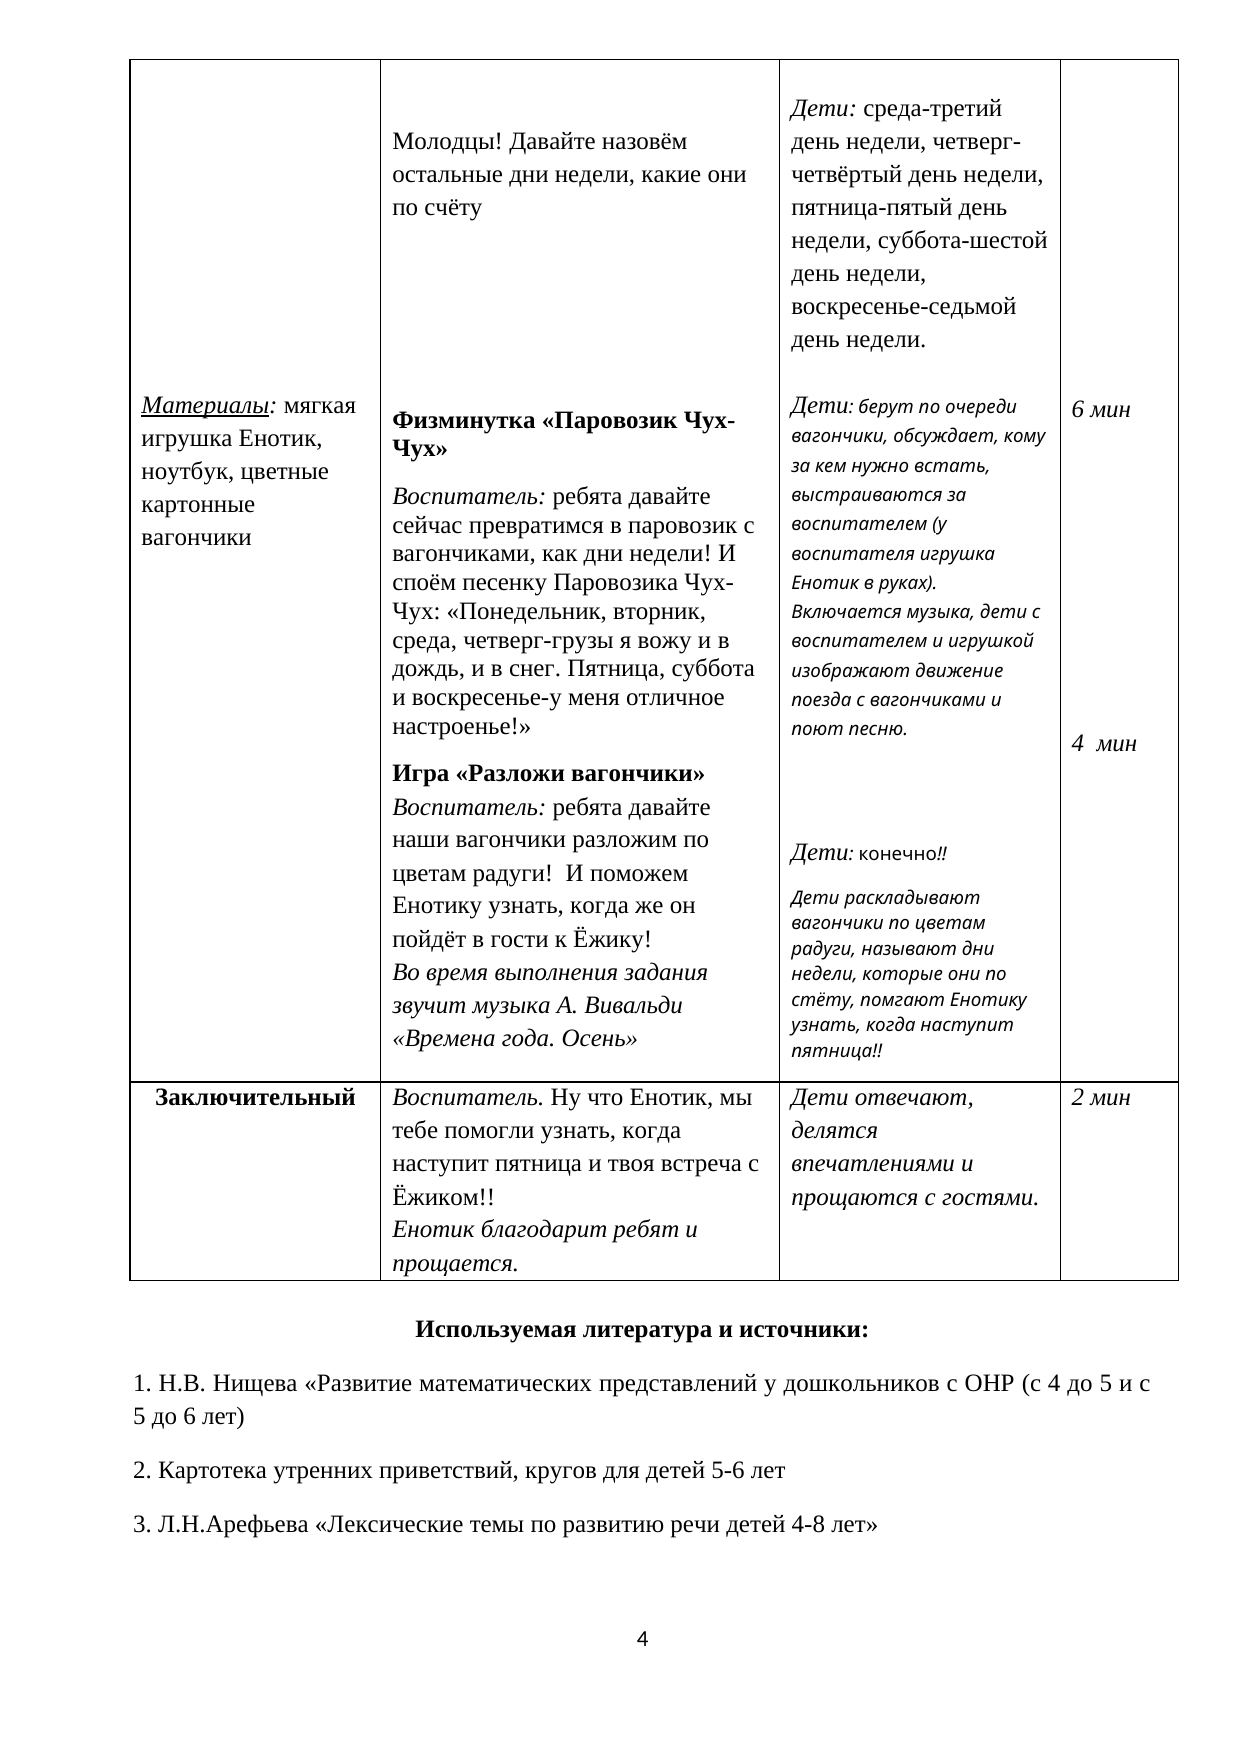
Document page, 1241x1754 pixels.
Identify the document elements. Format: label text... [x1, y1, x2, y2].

text 3. Л.Н.Арефьева «Лексические темы по развитию речи детей 4-8 лет» [133, 1509, 1152, 1538]
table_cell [381, 60, 779, 1081]
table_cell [780, 60, 1060, 1081]
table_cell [1061, 60, 1178, 1081]
table_cell 2 мин [1061, 1083, 1178, 1280]
text Используемая литература и источники: [133, 1314, 1152, 1343]
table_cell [131, 60, 380, 1081]
table_cell Заключительный [131, 1083, 380, 1280]
text 2. Картотека утренних приветствий, кругов для детей 5-6 лет [133, 1455, 1152, 1484]
text 1. Н.В. Нищева «Развитие математических представлений у дошкольников с ОНР (с 4 до 5 и с 5 до 6 лет) [133, 1368, 1152, 1430]
table_cell Воспитатель. Ну что Енотик, мы тебе помогли узнать, когда наступит пятница и твоя встреча с Ёжиком!! Енотик благодарит ребят и прощается. [381, 1083, 779, 1280]
table_cell Дети отвечают, делятся впечатлениями и прощаются с гостями. [780, 1083, 1060, 1280]
